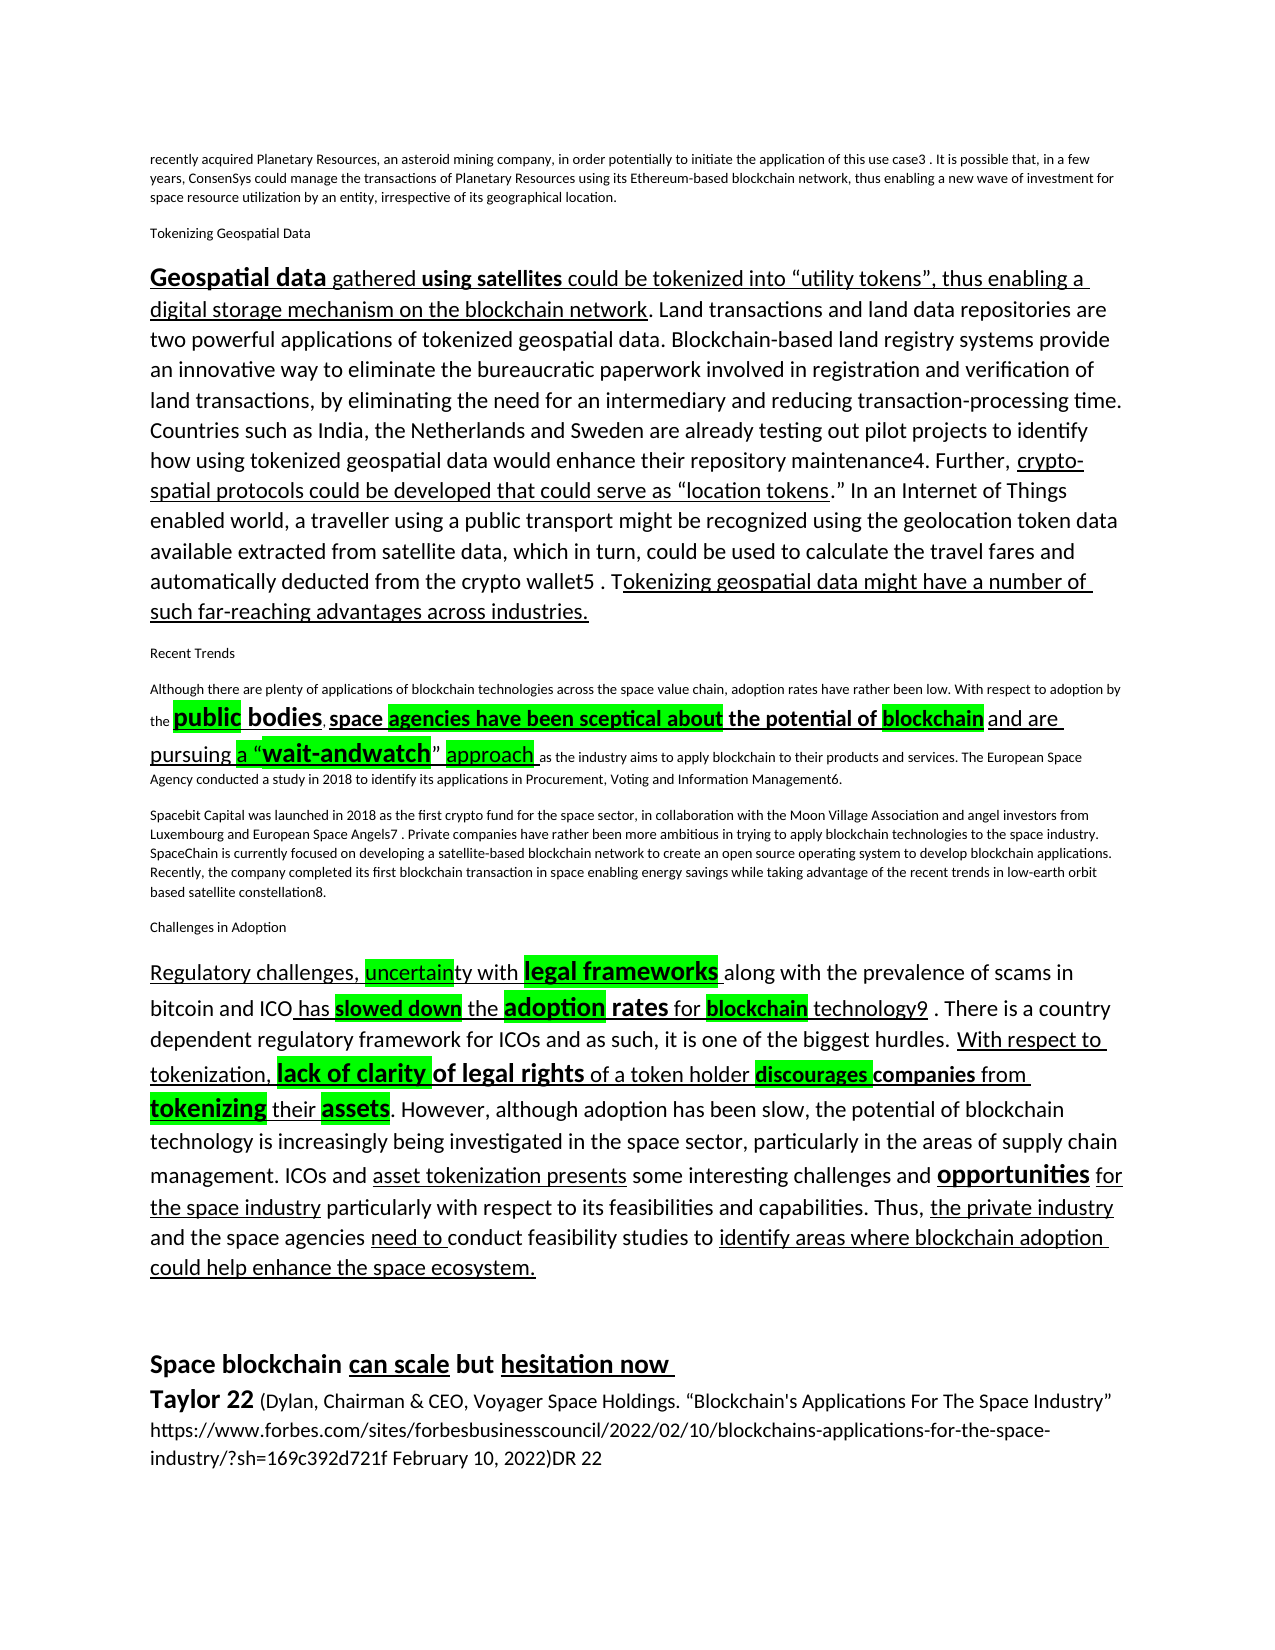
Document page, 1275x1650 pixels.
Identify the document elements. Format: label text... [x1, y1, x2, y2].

text Tokenizing Geospatial Data [150, 224, 1125, 242]
text Challenges in Adoption [150, 919, 1125, 937]
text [150, 150, 1125, 206]
text Although there are plenty of applications of blockchain technologies across the space value chain, adoption rates have rather been low. With respect to adoption by the public bodies, space agencies have been sceptical about the potential of blockchain and are pursuing a “wait-andwatch” approach as the industry aims to apply blockchain to their products and services. The European Space Agency conducted a study in 2018 to identify its applications in Procurement, Voting and Information Management6. [150, 680, 1125, 788]
text Geospatial data gathered using satellites could be tokenized into “utility tokens”, thus enabling a digital storage mechanism on the blockchain network. Land transactions and land data repositories are two powerful applications of tokenized geospatial data. Blockchain-based land registry systems provide an innovative way to eliminate the bureaucratic paperwork involved in registration and verification of land transactions, by eliminating the need for an intermediary and reducing transaction-processing time. Countries such as India, the Netherlands and Sweden are already testing out pilot projects to identify how using tokenized geospatial data would enhance their repository maintenance4. Further, crypto-spatial protocols could be developed that could serve as “location tokens.” In an Internet of Things enabled world, a traveller using a public transport might be recognized using the geolocation token data available extracted from satellite data, which in turn, could be used to calculate the travel fares and automatically deducted from the crypto wallet5 . Tokenizing geospatial data might have a number of such far-reaching advantages across industries. [150, 260, 1125, 625]
text Recent Trends [150, 644, 1125, 662]
text Spacebit Capital was launched in 2018 as the first crypto fund for the space sector, in collaboration with the Moon Village Association and angel investors from Luxembourg and European Space Angels7 . Private companies have rather been more ambitious in trying to apply blockchain technologies to the space industry. SpaceChain is currently focused on developing a satellite-based blockchain network to create an open source operating system to develop blockchain applications. Recently, the company completed its first blockchain transaction in space enabling energy savings while taking advantage of the recent trends in low-earth orbit based satellite constellation8. [150, 806, 1125, 901]
subtitle Space blockchain can scale but hesitation now [150, 1347, 1125, 1380]
text Taylor 22 (Dylan, Chairman & CEO, Voyager Space Holdings. “Blockchain's Applications For The Space Industry” https://www.forbes.com/sites/forbesbusinesscouncil/2022/02/10/blockchains-applications-for-the-space-industry/?sh=169c392d721f February 10, 2022)DR 22 [150, 1382, 1125, 1470]
text Regulatory challenges, uncertainty with legal frameworks along with the prevalence of scams in bitcoin and ICO has slowed down the adoption rates for blockchain technology9 . There is a country dependent regulatory framework for ICOs and as such, it is one of the biggest hurdles. With respect to tokenization, lack of clarity of legal rights of a token holder discourages companies from tokenizing their assets. However, although adoption has been slow, the potential of blockchain technology is increasingly being investigated in the space sector, particularly in the areas of supply chain management. ICOs and asset tokenization presents some interesting challenges and opportunities for the space industry particularly with respect to its feasibilities and capabilities. Thus, the private industry and the space agencies need to conduct feasibility studies to identify areas where blockchain adoption could help enhance the space ecosystem. [150, 954, 1125, 1281]
